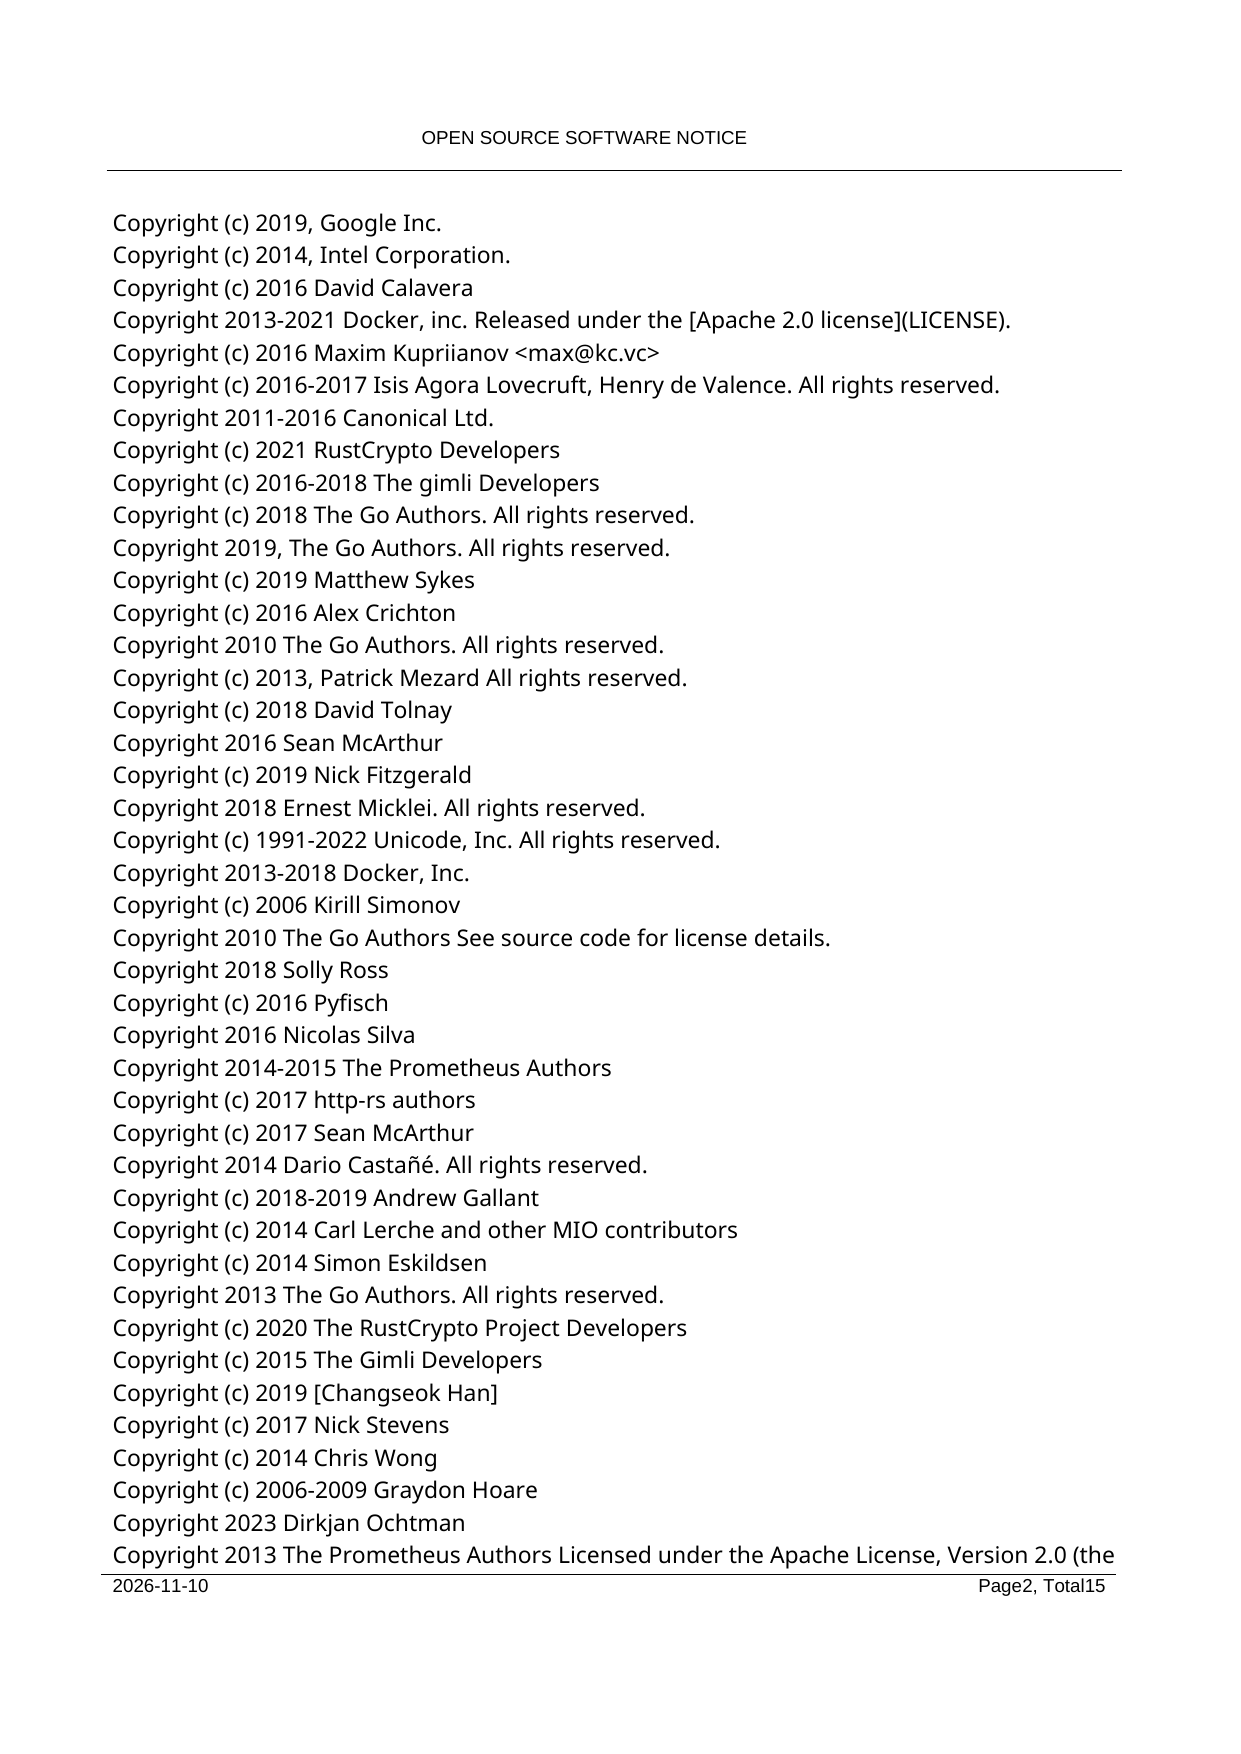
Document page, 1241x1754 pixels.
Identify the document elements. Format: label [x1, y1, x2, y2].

text [112, 206, 1128, 1571]
